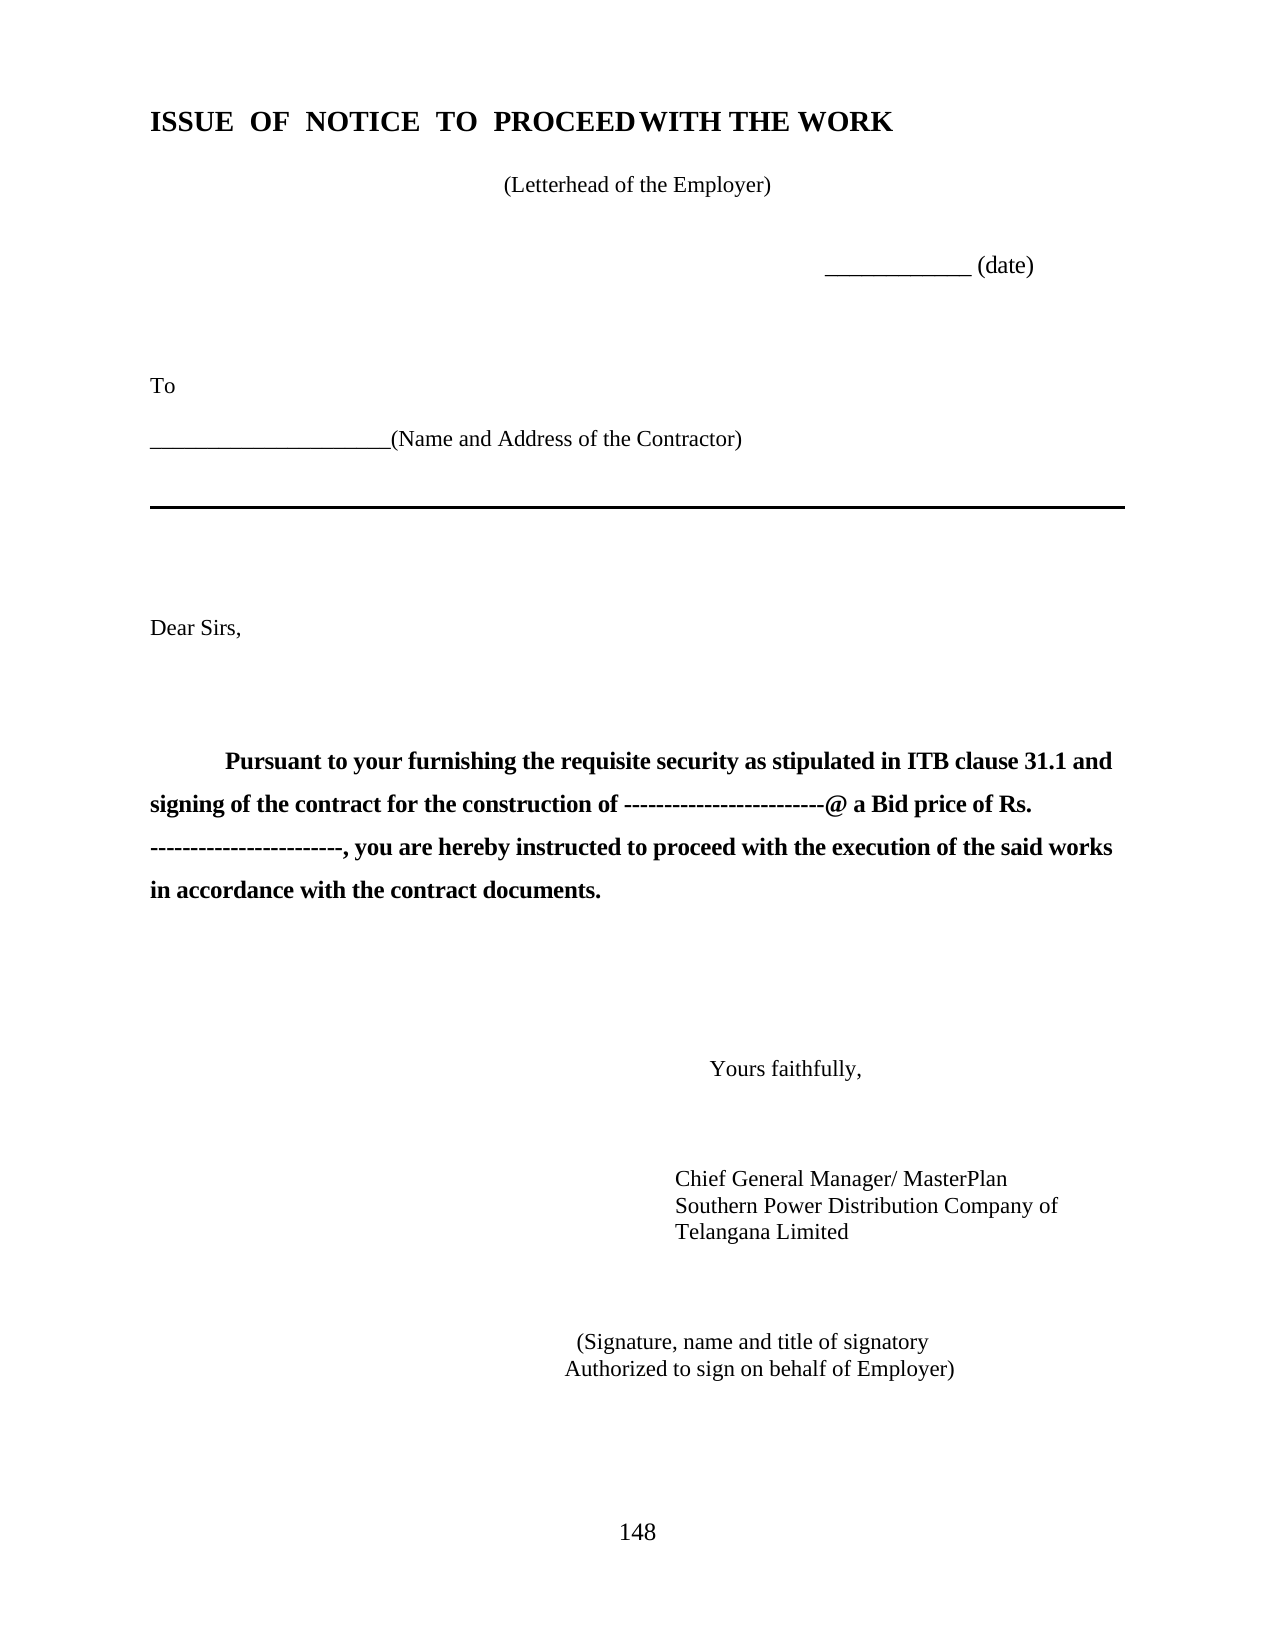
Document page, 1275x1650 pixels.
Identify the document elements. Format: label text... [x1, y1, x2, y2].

text Dear Sirs, [150, 614, 1125, 641]
text (Letterhead of the Employer) [150, 171, 1125, 197]
text Yours faithfully, [600, 1055, 1125, 1082]
text _____________________(Name and Address of the Contractor) [150, 425, 1125, 451]
text Authorized to sign on behalf of Employer) [150, 1355, 1125, 1381]
text ____________ (date) [150, 250, 1125, 279]
text Chief General Manager/ MasterPlan [600, 1166, 1125, 1192]
text (Signature, name and title of signatory [525, 1328, 1125, 1355]
text Pursuant to your furnishing the requisite security as stipulated in ITB clause 31.1 and signing of the contract for the construction of -------------------------@ a Bid price of Rs. ------------------------, you are hereby instructed to proceed with the execution of the said works in accordance with the contract documents. [150, 746, 1125, 904]
text ISSUE OF NOTICE TO PROCEED WITH THE WORK [150, 104, 1125, 137]
text Southern Power Distribution Company of Telangana Limited [675, 1192, 1141, 1244]
text To [150, 372, 1125, 398]
